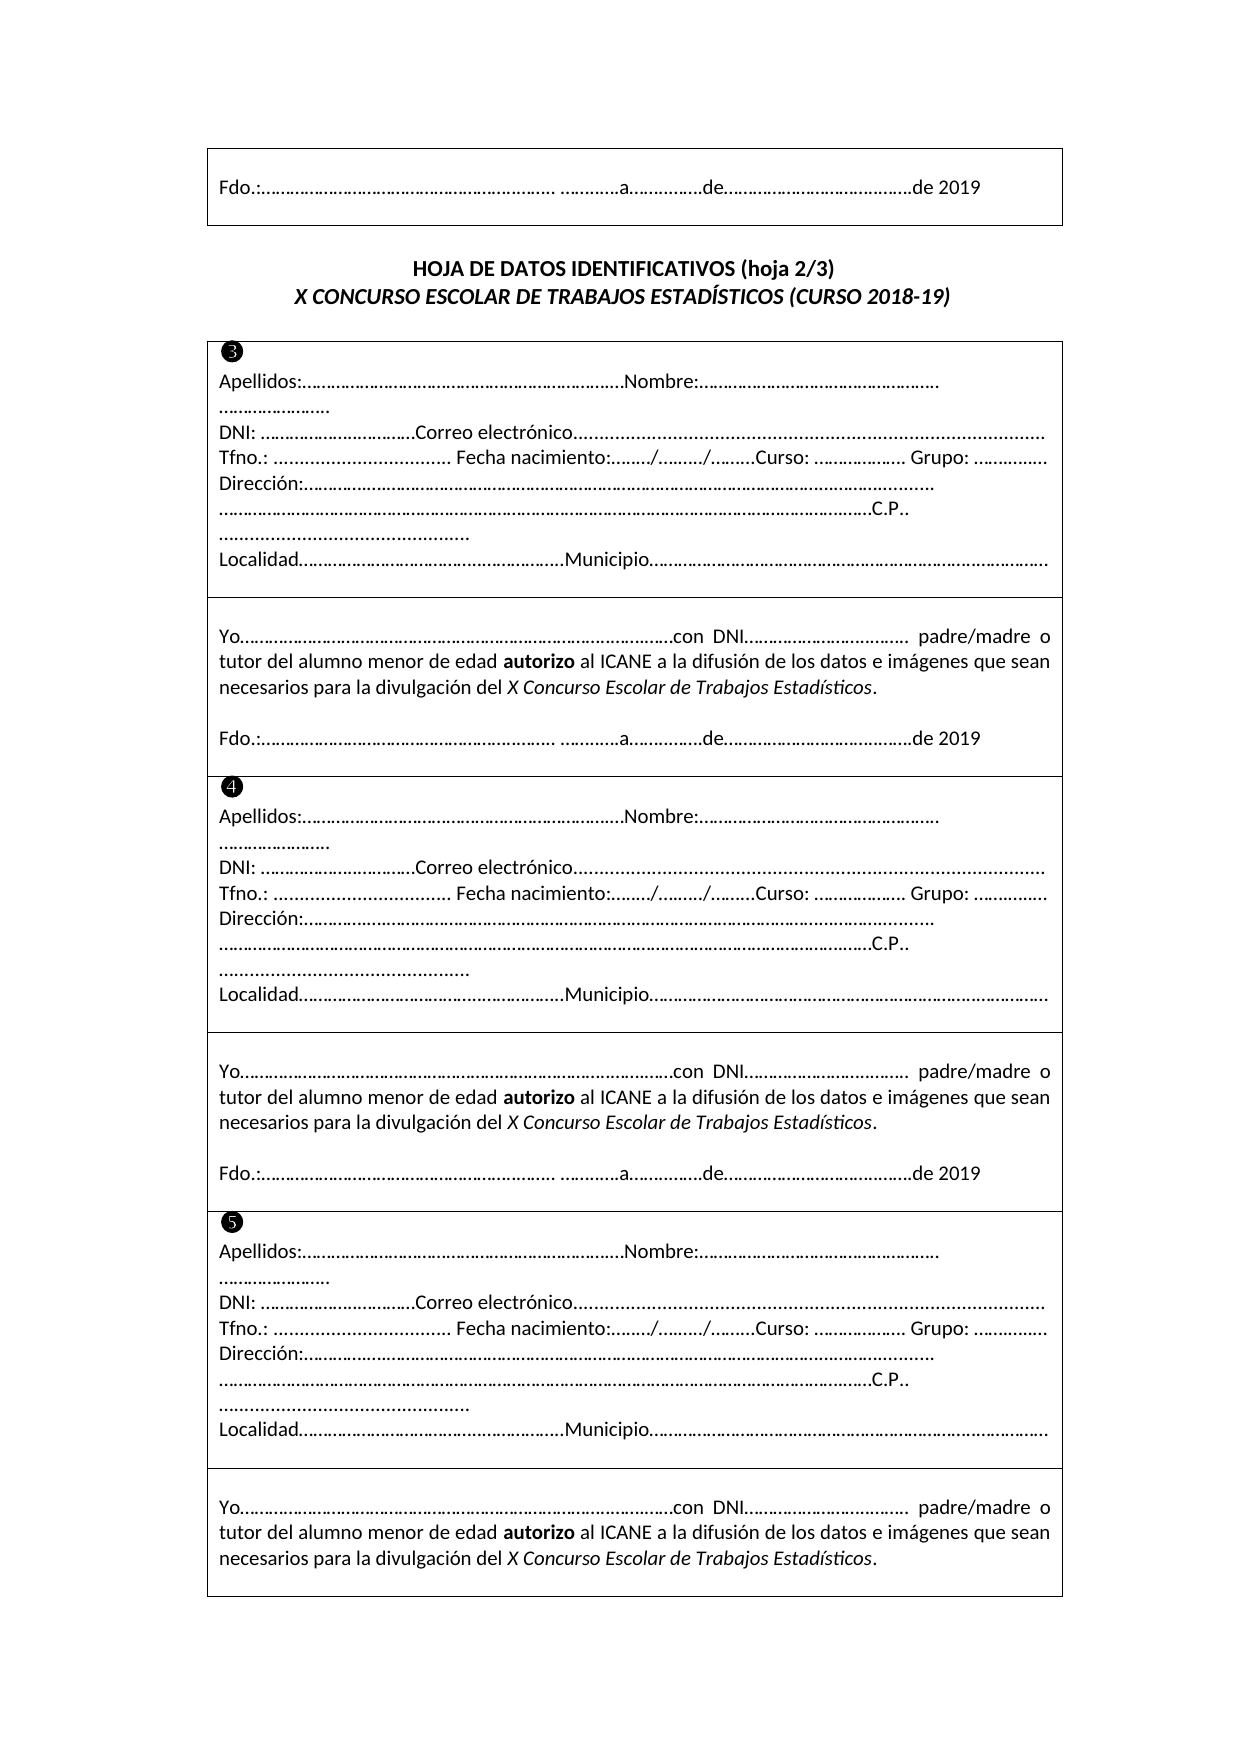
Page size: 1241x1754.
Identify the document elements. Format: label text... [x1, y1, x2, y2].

text HOJA DE DATOS IDENTIFICATIVOS (hoja 2/3) [185, 254, 1063, 282]
text X CONCURSO ESCOLAR DE TRABAJOS ESTADÍSTICOS (CURSO 2018-19) [185, 282, 1063, 310]
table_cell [208, 1469, 1062, 1596]
table_cell Apellidos:……………………………………………………….…Nombre:…………………………………………..………………….. DNI: ………………..…………Correo electrónico.......................................................................................... Tfno.: .................................. Fecha nacimiento:…..…/….…../……...Curso: ………………. Grupo: …….…..… Dirección:………….….………………………………………………………………………………...………...........………………………………………………………………………………………………………………….……C.P..…............................................. Localidad………………………………..……………..Municipio…………………………………………………………..…………… [208, 1212, 1062, 1467]
table_header Apellidos:……………………………………………………….…Nombre:…………………………………………..………………….. DNI: ………………..…………Correo electrónico.......................................................................................... Tfno.: .................................. Fecha nacimiento:…..…/….…../……...Curso: ………………. Grupo: …….…..… Dirección:………….….………………………………………………………………………………...………...........………………………………………………………………………………………………………………….……C.P..…............................................. Localidad………………………………..……………..Municipio…………………………………………………………..…………… [208, 342, 1062, 597]
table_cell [208, 149, 1062, 225]
table_cell Apellidos:……………………………………………………….…Nombre:…………………………………………..………………….. DNI: ………………..…………Correo electrónico.......................................................................................... Tfno.: .................................. Fecha nacimiento:…..…/….…../……...Curso: ………………. Grupo: …….…..… Dirección:………….….………………………………………………………………………………...………...........………………………………………………………………………………………………………………….……C.P..…............................................. Localidad………………………………..……………..Municipio…………………………………………………………..…………… [208, 777, 1062, 1032]
